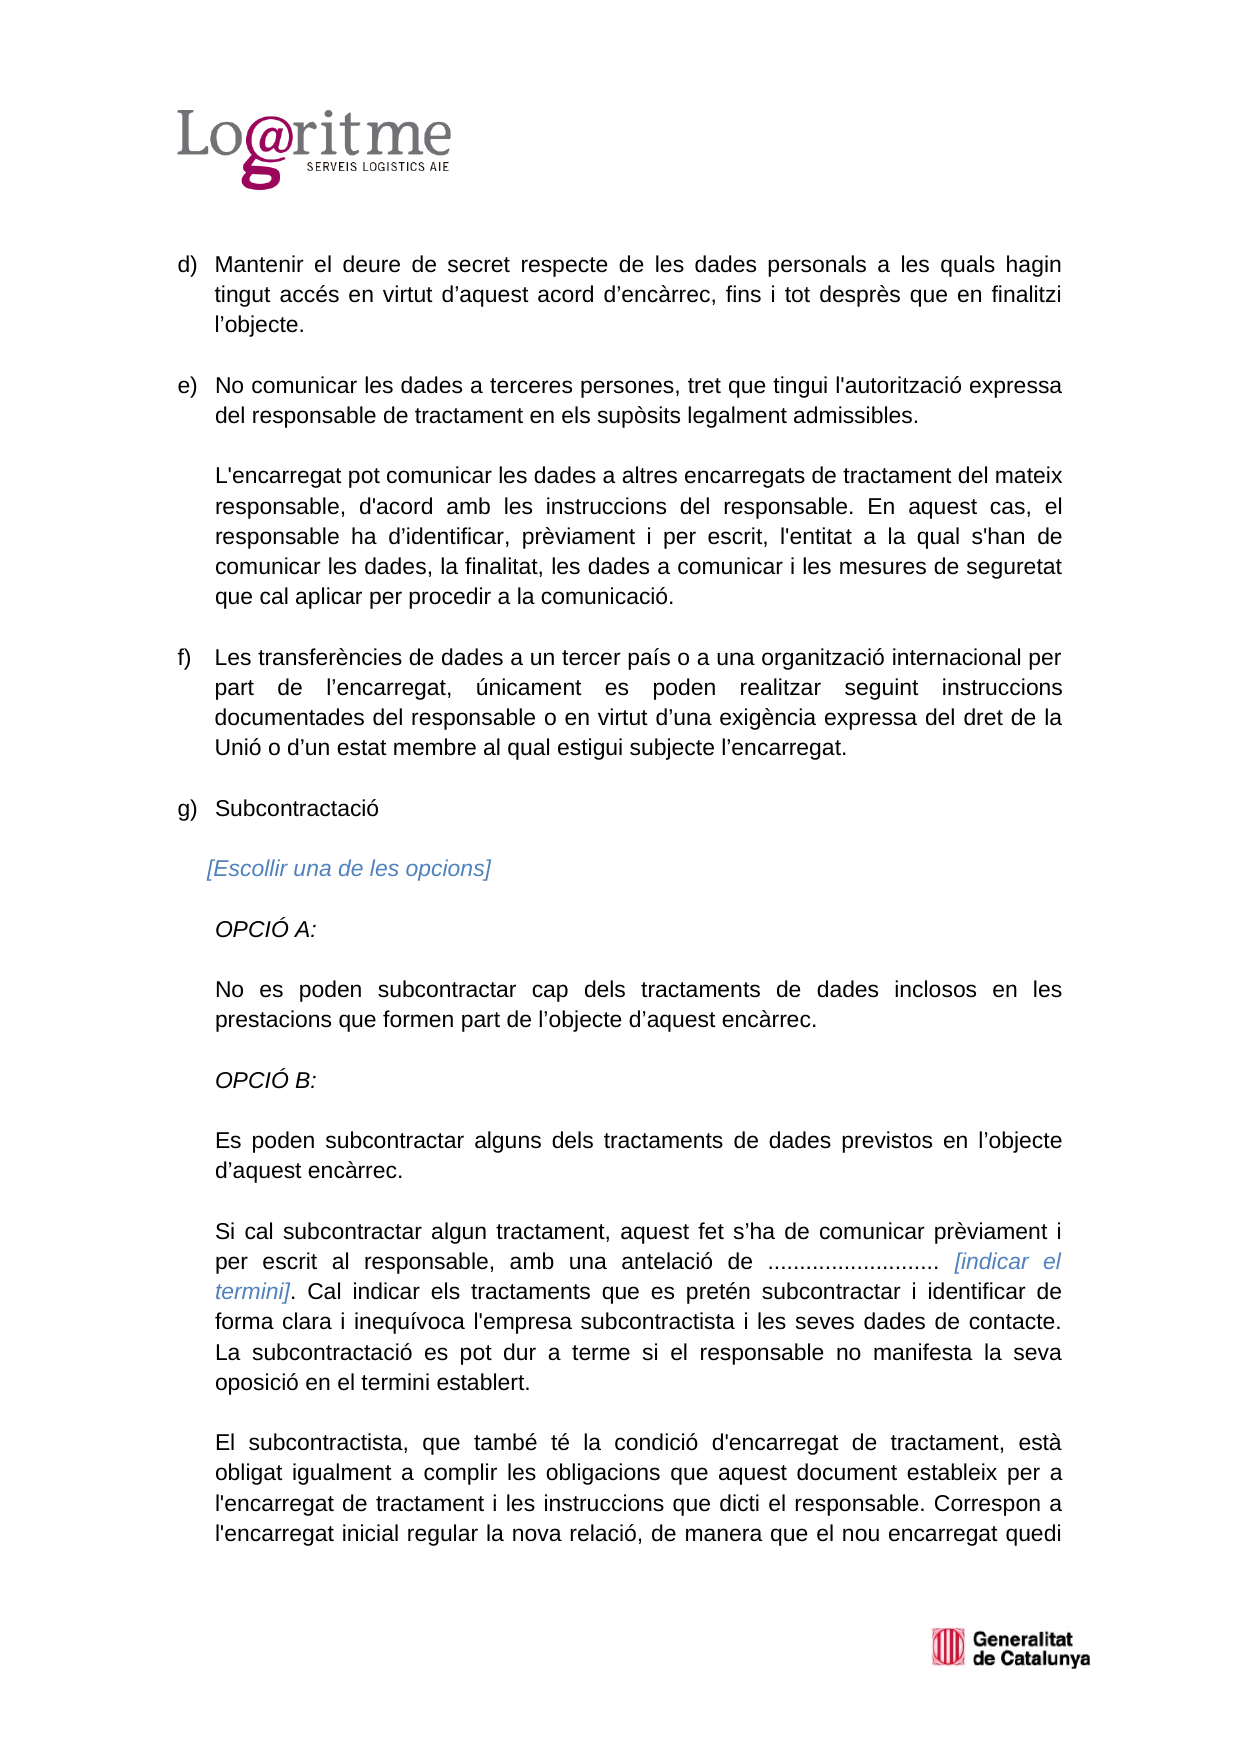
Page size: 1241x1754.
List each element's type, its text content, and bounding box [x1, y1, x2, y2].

list OPCIÓ A: [215, 916, 1063, 942]
list L'encarregat pot comunicar les dades a altres encarregats de tractament del mateix responsable, d'acord amb les instruccions del responsable. En aquest cas, el responsable ha d’identificar, prèviament i per escrit, l'entitat a la qual s'han de comunicar les dades, la finalitat, les dades a comunicar i les mesures de seguretat que cal aplicar per procedir a la comunicació. [215, 462, 1063, 610]
picture [177, 100, 451, 199]
list Es poden subcontractar alguns dels tractaments de dades previstos en l’objecte d’aquest encàrrec. [215, 1127, 1063, 1184]
list Mantenir el deure de secret respecte de les dades personals a les quals hagin tingut accés en virtut d’aquest acord d’encàrrec, fins i tot desprès que en finalitzi l’objecte. [177, 251, 1063, 338]
text [Escollir una de les opcions] [207, 855, 1063, 882]
list Les transferències de dades a un tercer país o a una organització internacional per part de l’encarregat, únicament es poden realitzar seguint instruccions documentades del responsable o en virtut d’una exigència expressa del dret de la Unió o d’un estat membre al qual estigui subjecte l’encarregat. [177, 644, 1063, 761]
list No es poden subcontractar cap dels tractaments de dades inclosos en les prestacions que formen part de l’objecte d’aquest encàrrec. [215, 976, 1063, 1033]
picture [893, 1621, 1129, 1674]
list OPCIÓ B: [215, 1067, 1063, 1093]
list No comunicar les dades a terceres persones, tret que tingui l'autorització expressa del responsable de tractament en els supòsits legalment admissibles. [177, 372, 1063, 428]
list Subcontractació [177, 795, 1063, 821]
list Si cal subcontractar algun tractament, aquest fet s’ha de comunicar prèviament i per escrit al responsable, amb una antelació de ........................... [indicar el termini]. Cal indicar els tractaments que es pretén subcontractar i identificar de forma clara i inequívoca l'empresa subcontractista i les seves dades de contacte. La subcontractació es pot dur a terme si el responsable no manifesta la seva oposició en el termini establert. [215, 1218, 1063, 1395]
